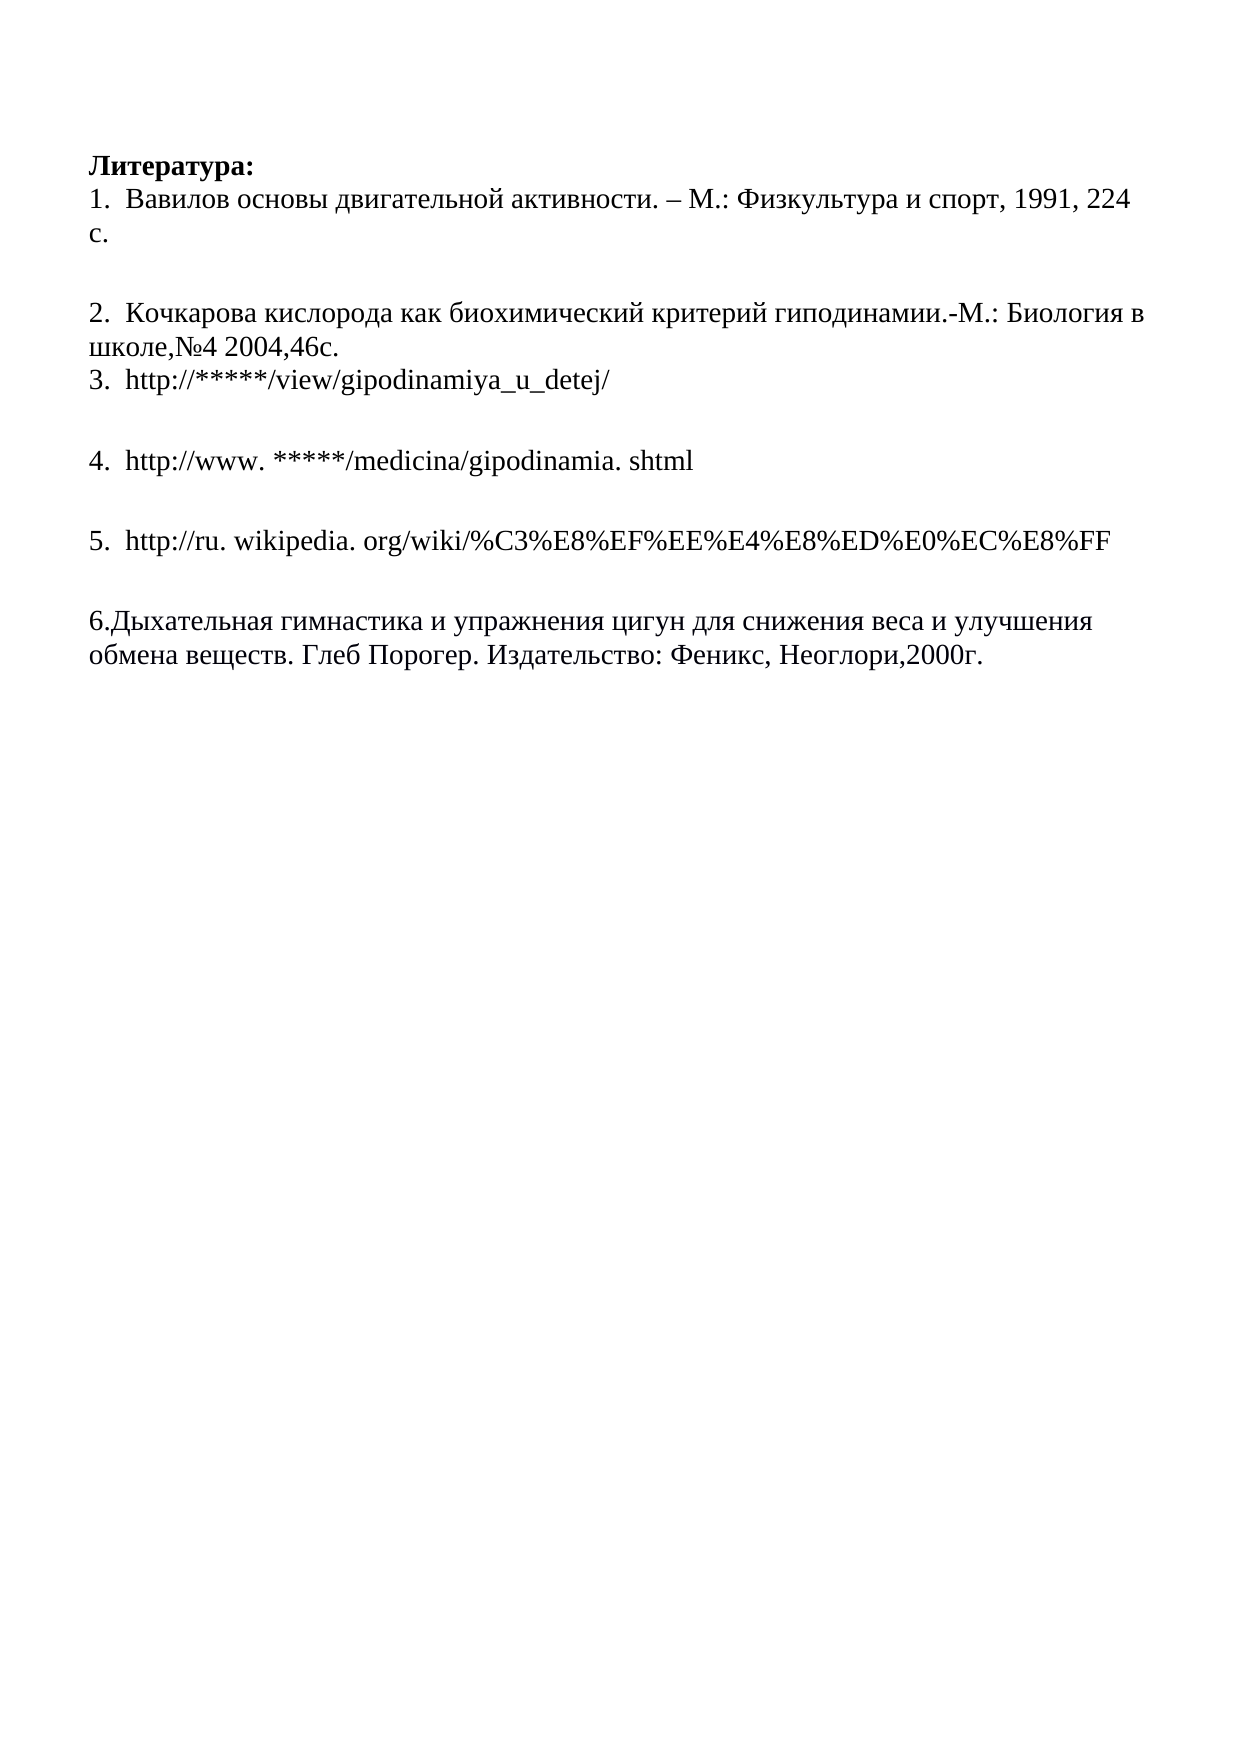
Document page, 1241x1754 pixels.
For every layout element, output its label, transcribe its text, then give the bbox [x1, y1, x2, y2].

text 2. Кочкарова кислорода как биохимический критерий гиподинамии.-М.: Биология в школе,№4 2004,46с. [89, 295, 1152, 362]
text Литература: [89, 148, 1152, 181]
text 3. http://*****/view/gipodinamiya_u_detej/ [89, 362, 1152, 396]
text 5. http://ru. wikipedia. org/wiki/%C3%E8%EF%EE%E4%E8%ED%E0%EC%E8%FF [89, 523, 1152, 557]
text 4. http://www. *****/medicina/gipodinamia. shtml [89, 443, 1152, 476]
text 1. Вавилов основы двигательной активности. – М.: Физкультура и спорт, 1991, 224 с. [89, 181, 1152, 248]
text 6.Дыхательная гимнастика и упражнения цигун для снижения веса и улучшения обмена веществ. Глеб Порогер. Издательство: Феникс, Неоглори,2000г. [89, 603, 1152, 671]
